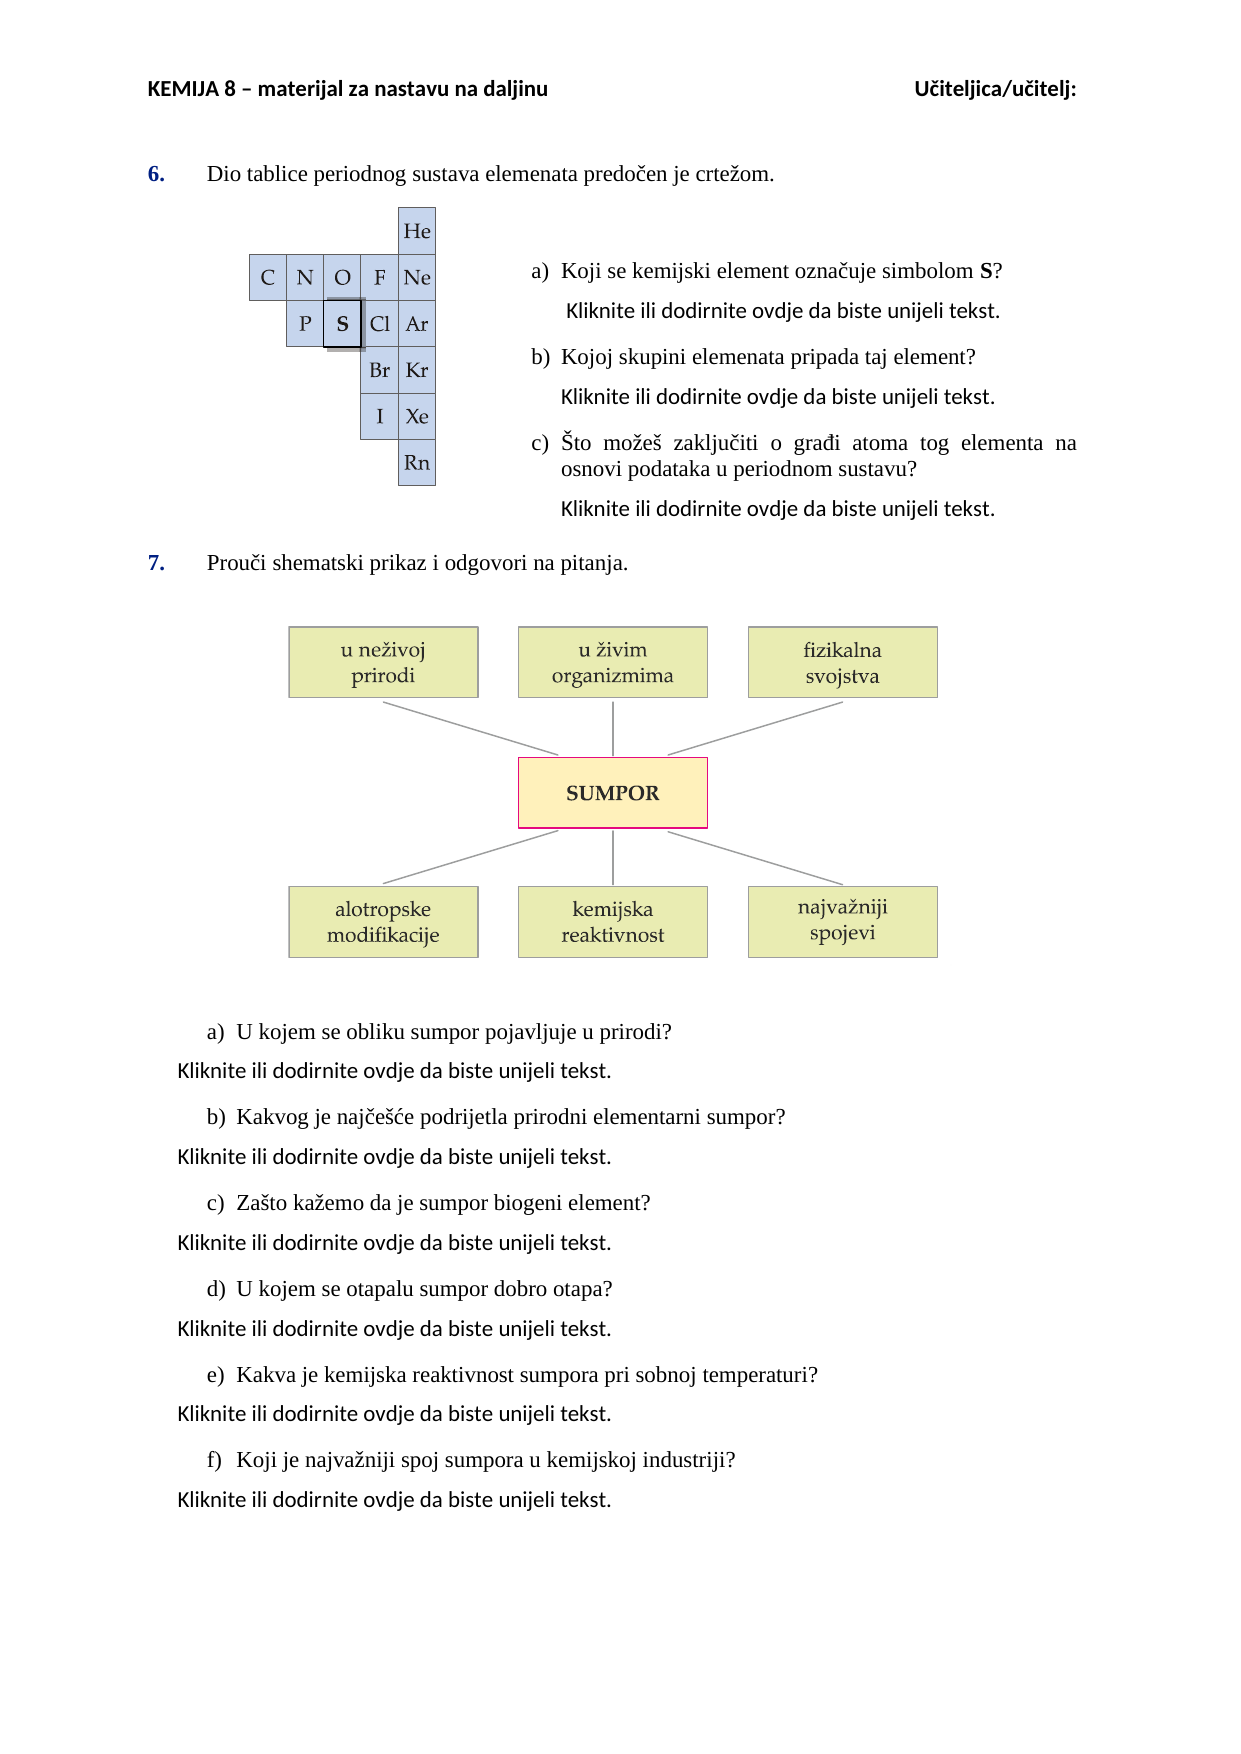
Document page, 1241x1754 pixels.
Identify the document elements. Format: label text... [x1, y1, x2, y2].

text d) U kojem se otapalu sumpor dobro otapa? [207, 1275, 1081, 1301]
text f) Koji je najvažniji spoj sumpora u kemijskoj industriji? [207, 1446, 1081, 1473]
text b) Kakvog je najčešće podrijetla prirodni elementarni sumpor? [207, 1103, 1081, 1130]
text e) Kakva je kemijska reaktivnost sumpora pri sobnoj temperaturi? [207, 1361, 1081, 1387]
text 7. Prouči shematski prikaz i odgovori na pitanja. [148, 549, 1093, 575]
text c) zašto kažemo da je sumpor biogeni element? [207, 1189, 1081, 1216]
text 6. Dio tablice periodnog sustava elemenata predočen je crtežom. [148, 160, 1093, 186]
text a) U kojem se obliku sumpor pojavljuje u prirodi? [207, 1018, 1081, 1044]
